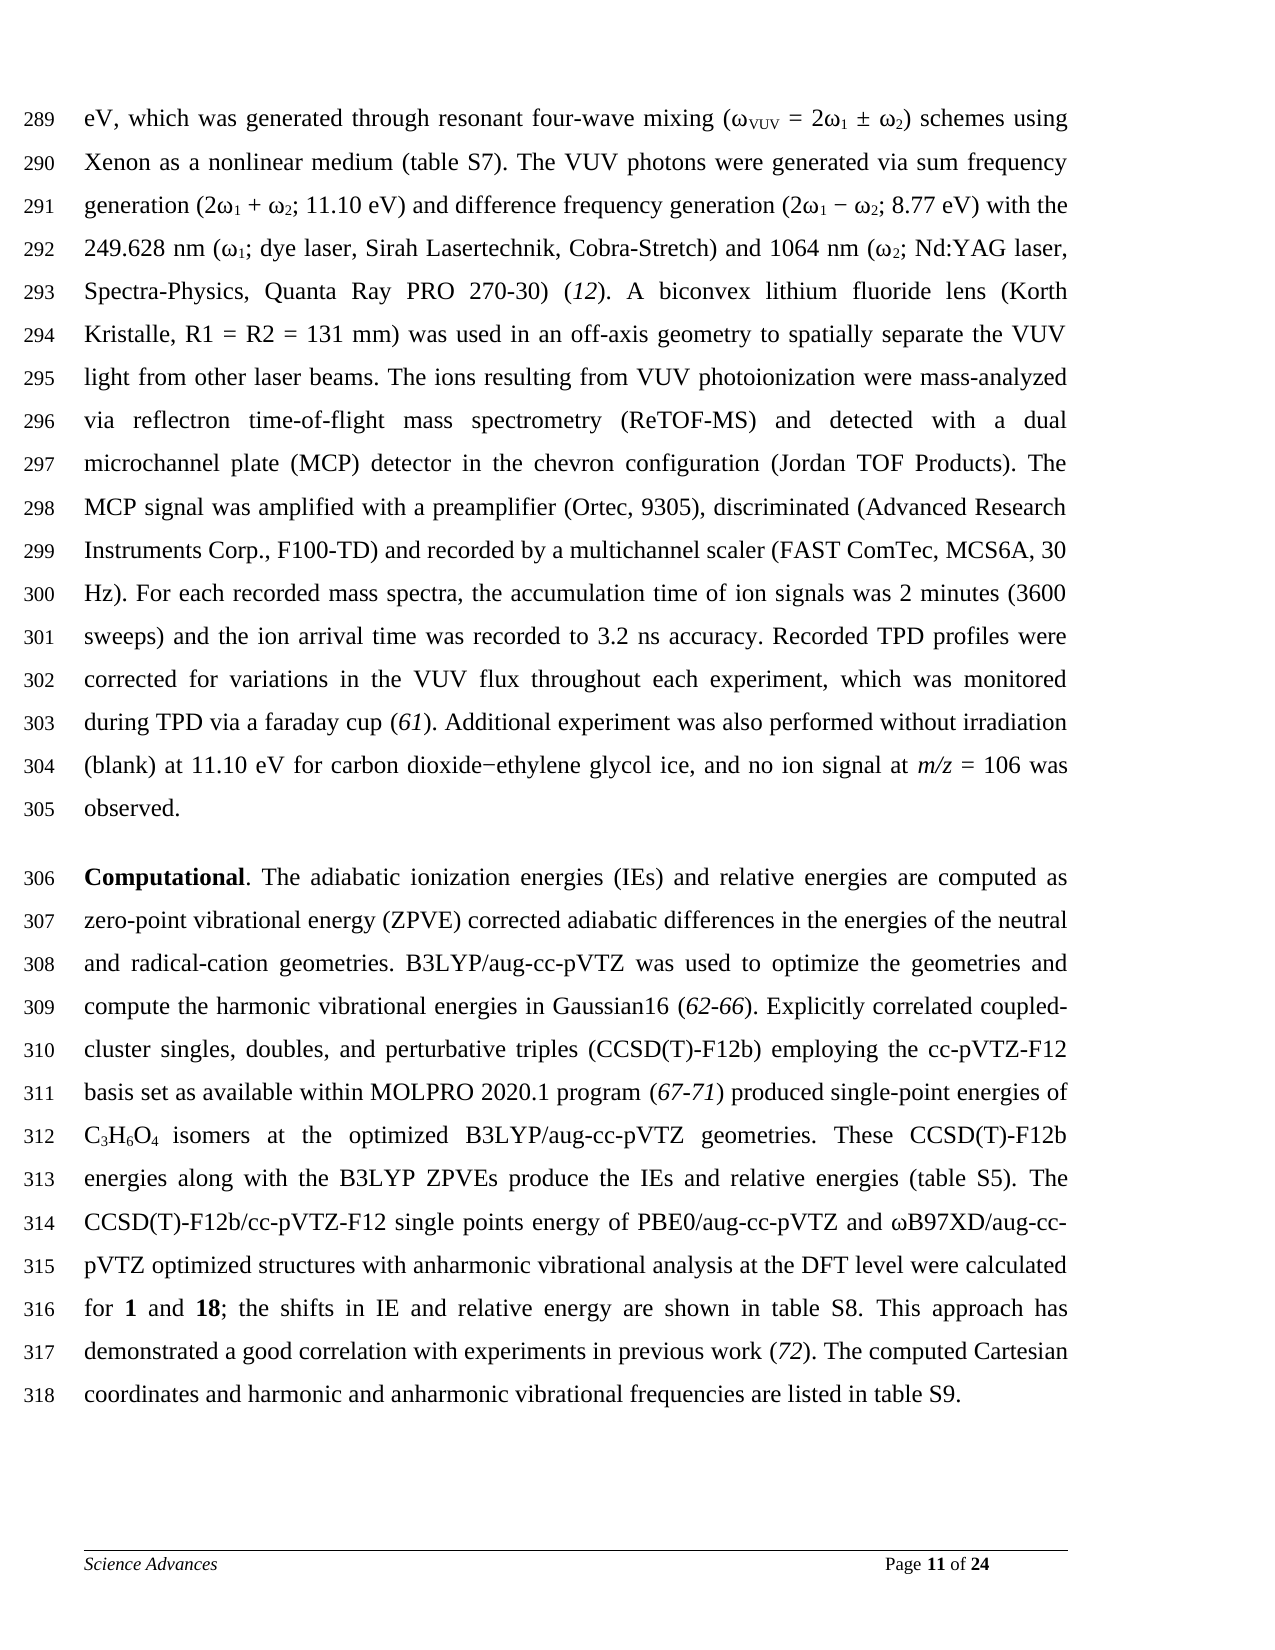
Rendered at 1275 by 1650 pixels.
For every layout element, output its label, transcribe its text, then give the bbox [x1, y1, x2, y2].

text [84, 103, 1068, 822]
text Computational. The adiabatic ionization energies (IEs) and relative energies are computed as zero-point vibrational energy (ZPVE) corrected adiabatic differences in the energies of the neutral and radical-cation geometries. B3LYP/aug-cc-pVTZ was used to optimize the geometries and compute the harmonic vibrational energies in Gaussian16 (62-66). Explicitly correlated coupled-cluster singles, doubles, and perturbative triples (CCSD(T)-F12b) employing the cc-pVTZ-F12 basis set as available within MOLPRO 2020.1 program (67-71) produced single-point energies of C3H6O4 isomers at the optimized B3LYP/aug-cc-pVTZ geometries. These CCSD(T)-F12b energies along with the B3LYP ZPVEs produce the IEs and relative energies (table S5). The CCSD(T)-F12b/cc-pVTZ-F12 single points energy of PBE0/aug-cc-pVTZ and ωB97XD/aug-cc-pVTZ optimized structures with anharmonic vibrational analysis at the DFT level were calculated for 1 and 18; the shifts in IE and relative energy are shown in table S8. This approach has demonstrated a good correlation with experiments in previous work (72). The computed Cartesian coordinates and harmonic and anharmonic vibrational frequencies are listed in table S9. [84, 862, 1068, 1408]
